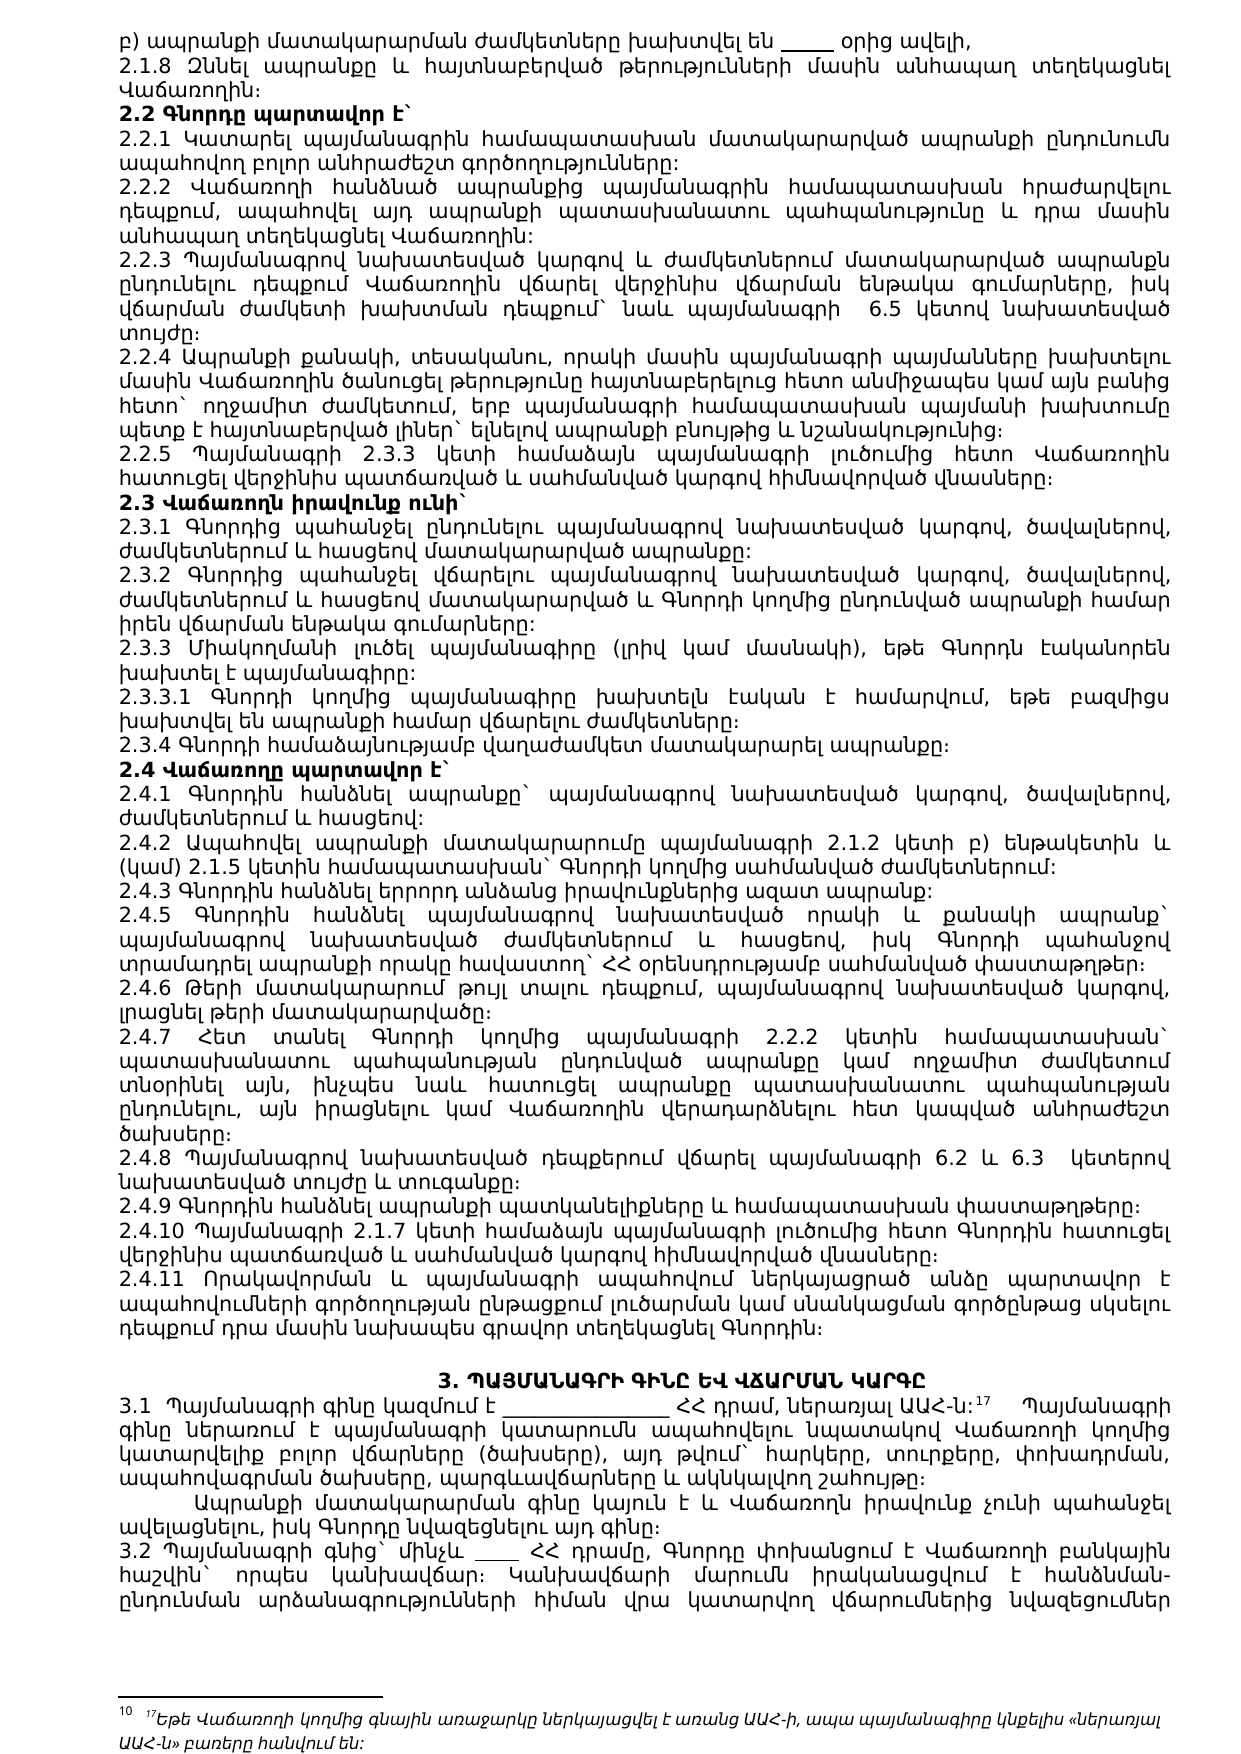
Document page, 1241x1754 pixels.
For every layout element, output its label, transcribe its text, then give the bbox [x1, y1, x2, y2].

text բ) ապրանքի մատակարարման ժամկետները խախտվել են օրից ավելի, [118, 29, 1171, 54]
text 2.2 Գնորդը պարտավոր է` [118, 102, 1171, 127]
text 2.4.11 Որակավորման և պայմանագրի ապահովում ներկայացրած անձը պարտավոր է ապահովումների գործողության ընթացքում լուծարման կամ սնանկացման գործընթաց սկսելու դեպքում դրա մասին նախապես գրավոր տեղեկացնել Գնորդին։ [118, 1267, 1171, 1340]
text 3.1 Պայմանագրի գինը կազմում է ________________ ՀՀ դրամ, ներառյալ ԱԱՀ-ն:1729Պայմանագրի գինը ներառում է պայմանագրի կատարումն ապահովելու նպատակով Վաճառողի կողմից կատարվելիք բոլոր վճարները (ծախսերը), այդ թվում` հարկերը, տուրքերը, փոխադրման, ապահովագրման ծախսերը, պարգևավճարները և ակնկալվող շահույթը։ [118, 1394, 1171, 1491]
text 2.4.2 Ապահովել ապրանքի մատակարարումը պայմանագրի 2.1.2 կետի բ) ենթակետին և (կամ) 2.1.5 կետին համապատասխան` Գնորդի կողմից սահմանված ժամկետներում: [118, 831, 1171, 879]
text 2.4.1 Գնորդին հանձնել ապրանքը` պայմանագրով նախատեսված կարգով, ծավալներով, ժամկետներում և հասցեով: [118, 782, 1171, 831]
text 2.3.2 Գնորդից պահանջել վճարելու պայմանագրով նախատեսված կարգով, ծավալներով, ժամկետներում և հասցեով մատակարարված և Գնորդի կողմից ընդունված ապրանքի համար իրեն վճարման ենթակա գումարները: [118, 563, 1171, 636]
text 3. ՊԱՅՄԱՆԱԳՐԻ ԳԻՆԸ ԵՎ ՎՃԱՐՄԱՆ ԿԱՐԳԸ [118, 1369, 1171, 1394]
text 2.2.1 Կատարել պայմանագրին համապատասխան մատակարարված ապրանքի ընդունումն ապահովող բոլոր անհրաժեշտ գործողությունները: [118, 127, 1171, 175]
text 2.3.4 Գնորդի համաձայնությամբ վաղաժամկետ մատակարարել ապրանքը։ [118, 733, 1171, 758]
text 2.2.3 Պայմանագրով նախատեսված կարգով և ժամկետներում մատակարարված ապրանքն ընդունելու դեպքում Վաճառողին վճարել վերջինիս վճարման ենթակա գումարները, իսկ վճարման ժամկետի խախտման դեպքում` նաև պայմանագրի 6.5 կետով նախատեսված տույժը։ [118, 248, 1171, 345]
text 2.4.9 Գնորդին հանձնել ապրանքի պատկանելիքները և համապատասխան փաստաթղթերը։ [118, 1194, 1171, 1219]
text 2.4.3 Գնորդին հանձնել երրորդ անձանց իրավունքներից ազատ ապրանք: [118, 879, 1171, 903]
text 2.2.4 Ապրանքի քանակի, տեսականու, որակի մասին պայմանագրի պայմանները խախտելու մասին Վաճառողին ծանուցել թերությունը հայտնաբերելուց հետո անմիջապես կամ այն բանից հետո` ողջամիտ ժամկետում, երբ պայմանագրի համապատասխան պայմանի խախտումը պետք է հայտնաբերված լիներ` ելնելով ապրանքի բնույթից և նշանակությունից։ [118, 345, 1171, 442]
text 2.1.8 Զննել ապրանքը և հայտնաբերված թերությունների մասին անհապաղ տեղեկացնել Վաճառողին։ [118, 54, 1171, 102]
text 2.4.6 Թերի մատակարարում թույլ տալու դեպքում, պայմանագրով նախատեսված կարգով, լրացնել թերի մատակարարվածը։ [118, 976, 1171, 1025]
text 2.4.10 Պայմանագրի 2.1.7 կետի համաձայն պայմանագրի լուծումից հետո Գնորդին հատուցել վերջինիս պատճառված և սահմանված կարգով հիմնավորված վնասները։ [118, 1219, 1171, 1267]
text 2.3 Վաճառողն իրավունք ունի` [118, 491, 1171, 515]
text 2.4.8 Պայմանագրով նախատեսված դեպքերում վճարել պայմանագրի 6.2 և 6.3 կետերով նախատեսված տույժը և տուգանքը։ [118, 1146, 1171, 1194]
text 2.2.2 Վաճառողի հանձնած ապրանքից պայմանագրին համապատասխան հրաժարվելու դեպքում, ապահովել այդ ապրանքի պատասխանատու պահպանությունը և դրա մասին անհապաղ տեղեկացնել Վաճառողին: [118, 175, 1171, 248]
text 2.3.3 Միակողմանի լուծել պայմանագիրը (լրիվ կամ մասնակի), եթե Գնորդն էականորեն խախտել է պայմանագիրը: [118, 636, 1171, 685]
text 2.4.7 Հետ տանել Գնորդի կողմից պայմանագրի 2.2.2 կետին համապատասխան` պատասխանատու պահպանության ընդունված ապրանքը կամ ողջամիտ ժամկետում տնօրինել այն, ինչպես նաև հատուցել ապրանքը պատասխանատու պահպանության ընդունելու, այն իրացնելու կամ Վաճառողին վերադարձնելու հետ կապված անհրաժեշտ ծախսերը։ [118, 1025, 1171, 1146]
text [118, 1539, 1171, 1612]
text 2.3.1 Գնորդից պահանջել ընդունելու պայմանագրով նախատեսված կարգով, ծավալներով, ժամկետներում և հասցեով մատակարարված ապրանքը: [118, 515, 1171, 563]
text 2.3.3.1 Գնորդի կողմից պայմանագիրը խախտելն էական է համարվում, եթե բազմիցս խախտվել են ապրանքի համար վճարելու ժամկետները։ [118, 685, 1171, 733]
text 2.4 Վաճառողը պարտավոր է` [118, 758, 1171, 782]
text 2.2.5 Պայմանագրի 2.3.3 կետի համաձայն պայմանագրի լուծումից հետո Վաճառողին հատուցել վերջինիս պատճառված և սահմանված կարգով հիմնավորված վնասները։ [118, 442, 1171, 491]
text Ապրանքի մատակարարման գինը կայուն է և Վաճառողն իրավունք չունի պահանջել ավելացնելու, իսկ Գնորդը նվազեցնելու այդ գինը։ [118, 1491, 1171, 1539]
text 2.4.5 Գնորդին հանձնել պայմանագրով նախատեսված որակի և քանակի ապրանք` պայմանագրով նախատեսված ժամկետներում և հասցեով, իսկ Գնորդի պահանջով տրամադրել ապրանքի որակը հավաստող` ՀՀ օրենսդրությամբ սահմանված փաստաթղթեր։ [118, 903, 1171, 976]
